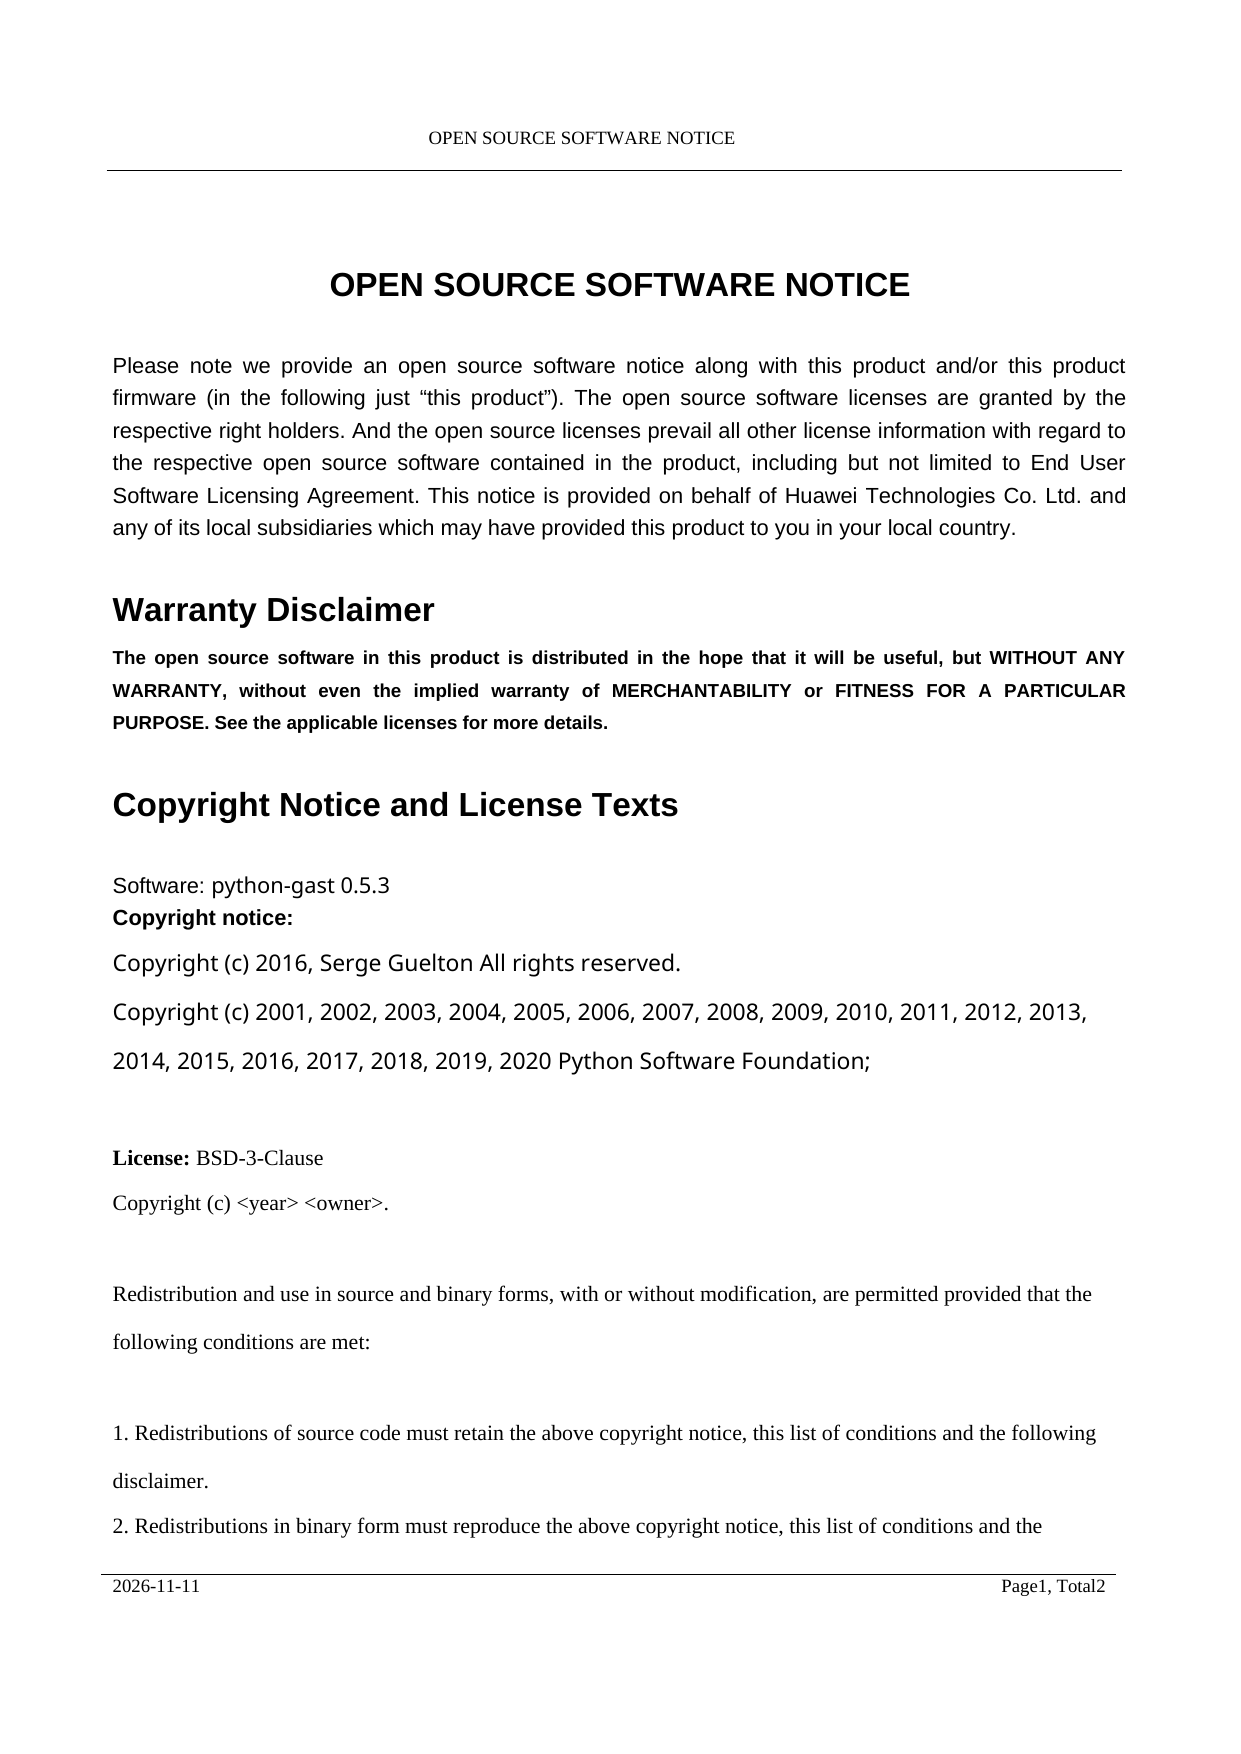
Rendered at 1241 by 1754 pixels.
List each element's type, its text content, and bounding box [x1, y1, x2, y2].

text Software: python-gast 0.5.3 [112, 869, 1128, 901]
text 1. Redistributions of source code must retain the above copyright notice, this list of conditions and the following disclaimer. [112, 1416, 1128, 1497]
text Copyright (c) <year> <owner>. [112, 1187, 1128, 1219]
text OPEN SOURCE SOFTWARE NOTICE [112, 251, 1128, 316]
text Redistribution and use in source and binary forms, with or without modification, are permitted provided that the following conditions are met: [112, 1277, 1128, 1358]
text Copyright Notice and License Texts [112, 771, 1128, 836]
text Copyright (c) 2016, Serge Guelton All rights reserved. Copyright (c) 2001, 2002, 2003, 2004, 2005, 2006, 2007, 2008, 2009, 2010, 2011, 2012, 2013, 2014, 2015, 2016, 2017, 2018, 2019, 2020 Python Software Foundation; [112, 947, 1128, 1125]
text Copyright notice: [112, 901, 1128, 934]
text Warranty Disclaimer [112, 576, 1128, 641]
text The open source software in this product is distributed in the hope that it will be useful, but WITHOUT ANY WARRANTY, without even the implied warranty of MERCHANTABILITY or FITNESS FOR A PARTICULAR PURPOSE. See the applicable licenses for more details. [112, 641, 1128, 739]
text License: BSD-3-Clause [112, 1142, 1128, 1174]
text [112, 1510, 1128, 1542]
text Please note we provide an open source software notice along with this product and/or this product firmware (in the following just “this product”). The open source software licenses are granted by the respective right holders. And the open source licenses prevail all other license information with regard to the respective open source software contained in the product, including but not limited to End User Software Licensing Agreement. This notice is provided on behalf of Huawei Technologies Co. Ltd. and any of its local subsidiaries which may have provided this product to you in your local country. [112, 349, 1128, 544]
